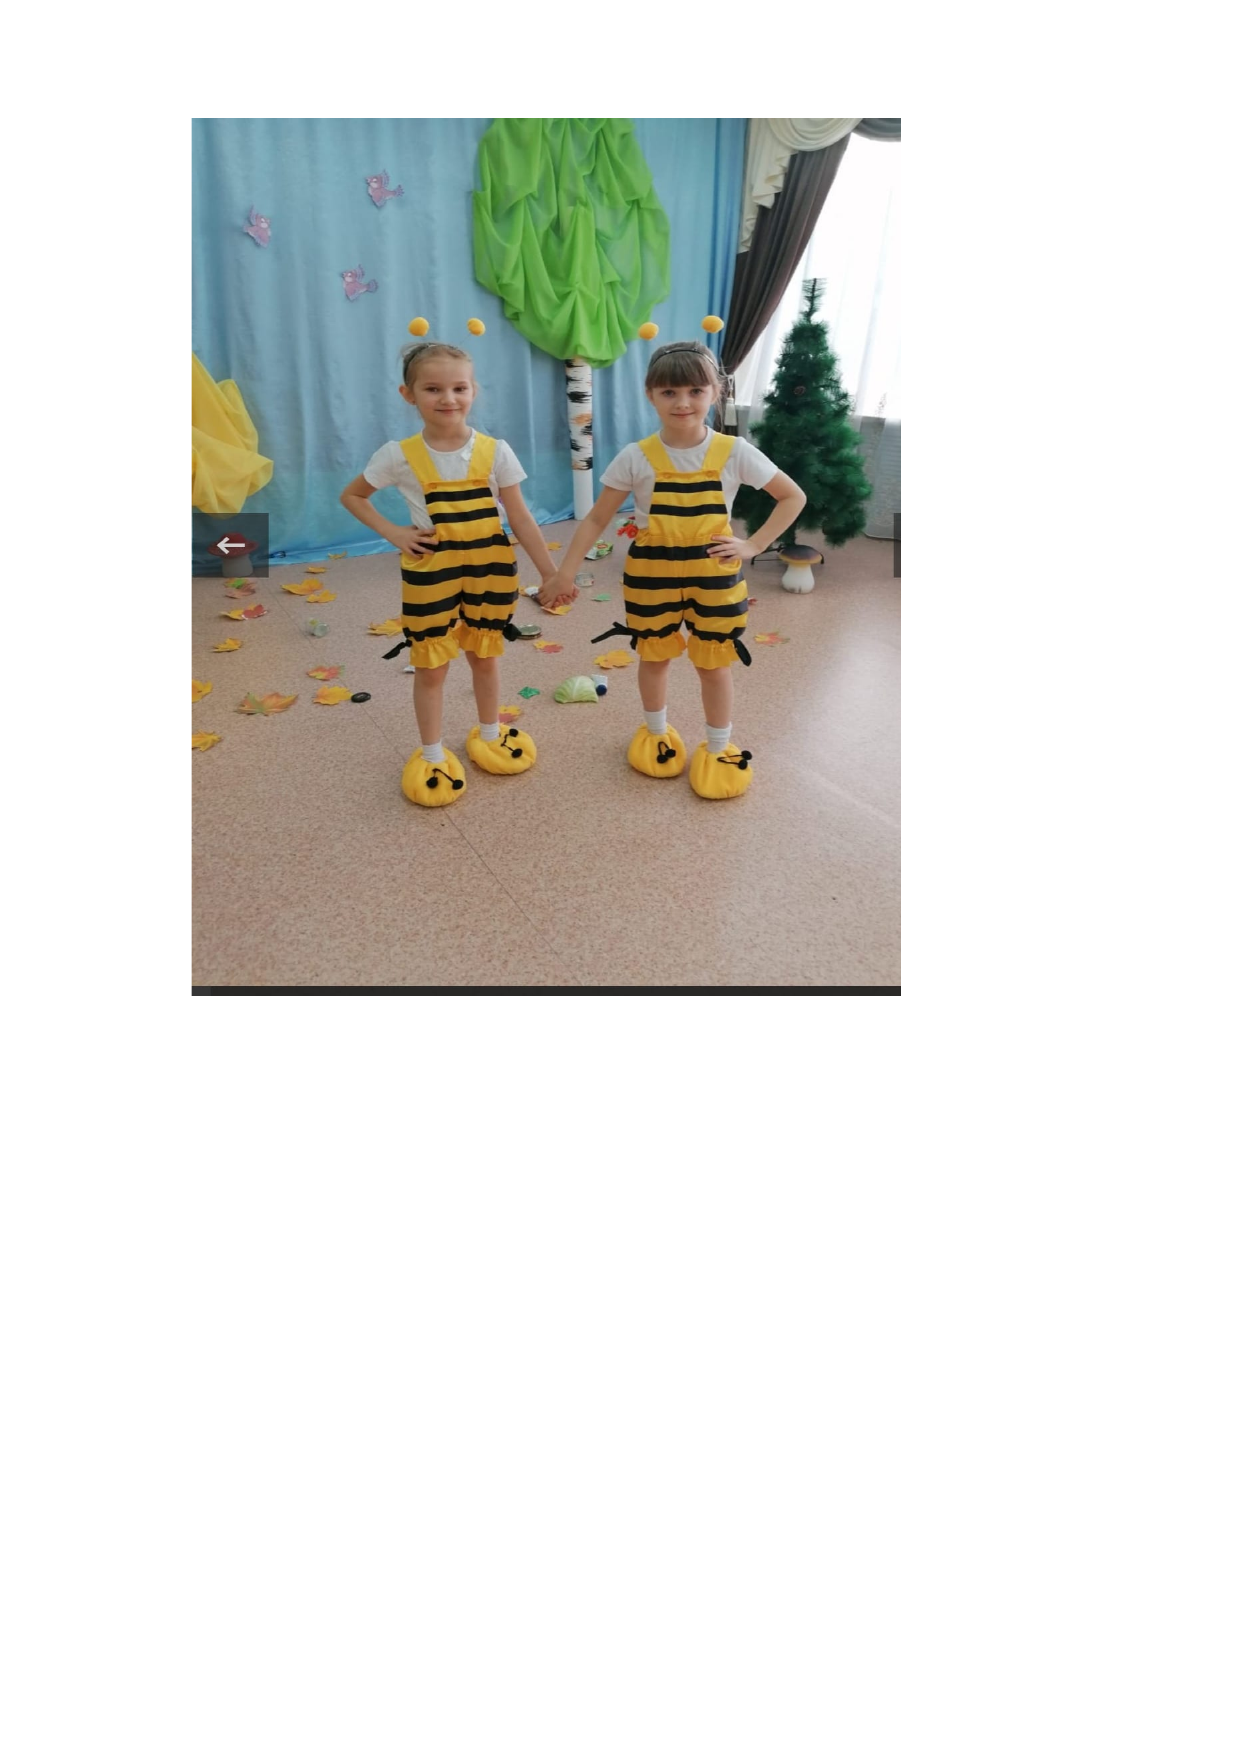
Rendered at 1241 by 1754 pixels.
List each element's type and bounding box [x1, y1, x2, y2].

picture [191, 118, 901, 996]
